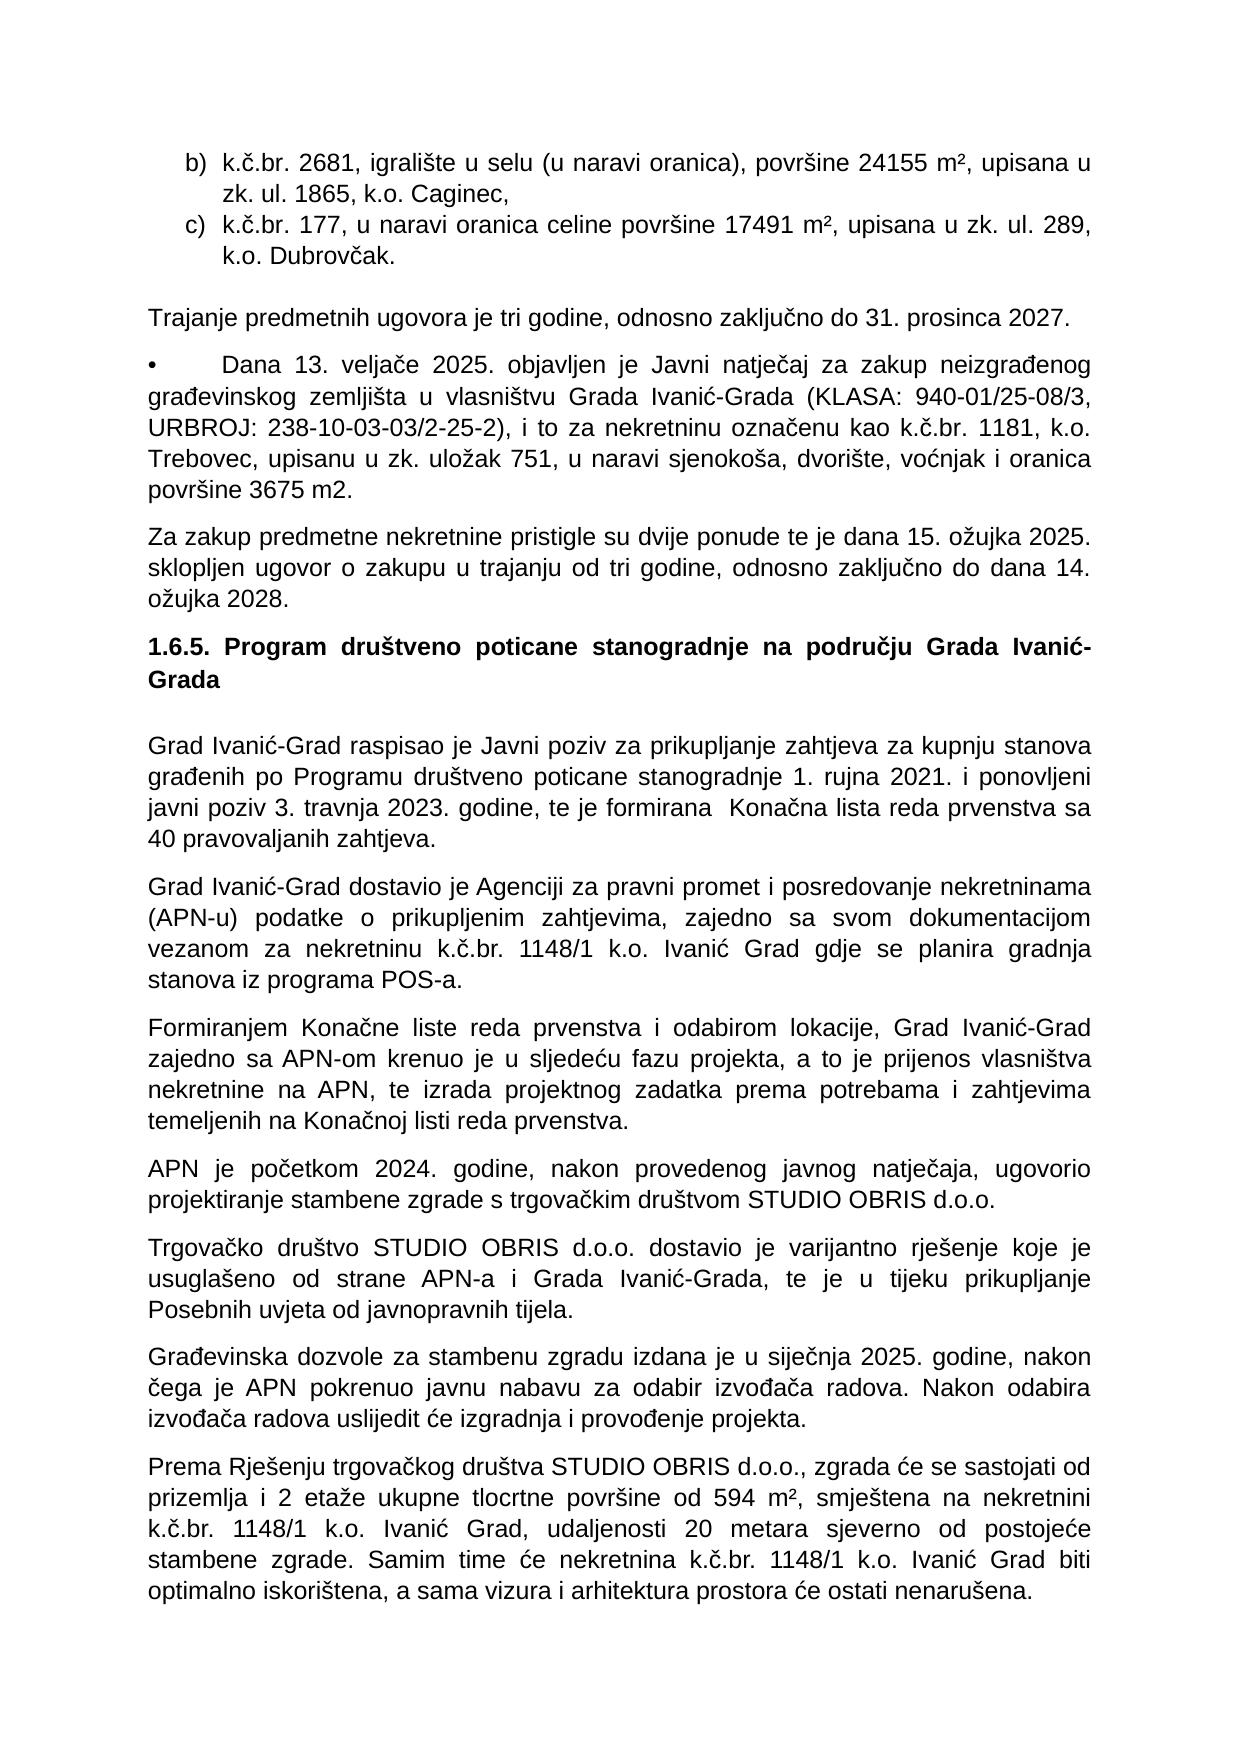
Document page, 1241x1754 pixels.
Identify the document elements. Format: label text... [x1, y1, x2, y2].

text Formiranjem Konačne liste reda prvenstva i odabirom lokacije, Grad Ivanić-Grad zajedno sa APN-om krenuo je u sljedeću fazu projekta, a to je prijenos vlasništva nekretnine na APN, te izrada projektnog zadatka prema potrebama i zahtjevima temeljenih na Konačnoj listi reda prvenstva. [148, 1013, 1093, 1135]
text APN je početkom 2024. godine, nakon provedenog javnog natječaja, ugovorio projektiranje stambene zgrade s trgovačkim društvom STUDIO OBRIS d.o.o. [148, 1154, 1093, 1213]
text • Dana 13. veljače 2025. objavljen je Javni natječaj za zakup neizgrađenog građevinskog zemljišta u vlasništvu Grada Ivanić-Grada (KLASA: 940-01/25-08/3, URBROJ: 238-10-03-03/2-25-2), i to za nekretninu označenu kao k.č.br. 1181, k.o. Trebovec, upisanu u zk. uložak 751, u naravi sjenokoša, dvorište, voćnjak i oranica površine 3675 m2. [148, 351, 1093, 503]
text Grad Ivanić-Grad raspisao je Javni poziv za prikupljanje zahtjeva za kupnju stanova građenih po Programu društveno poticane stanogradnje 1. rujna 2021. i ponovljeni javni poziv 3. travnja 2023. godine, te je formirana Konačna lista reda prvenstva sa 40 pravovaljanih zahtjeva. [148, 731, 1093, 853]
text 1.6.5. Program društveno poticane stanogradnje na području Grada Ivanić-Grada [148, 632, 1093, 694]
text Trgovačko društvo STUDIO OBRIS d.o.o. dostavio je varijantno rješenje koje je usuglašeno od strane APN-a i Grada Ivanić-Grada, te je u tijeku prikupljanje Posebnih uvjeta od javnopravnih tijela. [148, 1232, 1093, 1323]
text Grad Ivanić-Grad dostavio je Agenciji za pravni promet i posredovanje nekretninama (APN-u) podatke o prikupljenim zahtjevima, zajedno sa svom dokumentacijom vezanom za nekretninu k.č.br. 1148/1 k.o. Ivanić Grad gdje se planira gradnja stanova iz programa POS-a. [148, 872, 1093, 994]
list k.č.br. 177, u naravi oranica celine površine 17491 m², upisana u zk. ul. 289, k.o. Dubrovčak. [185, 210, 1093, 269]
text Građevinska dozvole za stambenu zgradu izdana je u siječnja 2025. godine, nakon čega je APN pokrenuo javnu nabavu za odabir izvođača radova. Nakon odabira izvođača radova uslijedit će izgradnja i provođenje projekta. [148, 1342, 1093, 1433]
text Trajanje predmetnih ugovora je tri godine, odnosno zaključno do 31. prosinca 2027. [148, 303, 1093, 332]
text Prema Rješenju trgovačkog društva STUDIO OBRIS d.o.o., zgrada će se sastojati od prizemlja i 2 etaže ukupne tlocrtne površine od 594 m², smještena na nekretnini k.č.br. 1148/1 k.o. Ivanić Grad, udaljenosti 20 metara sjeverno od postojeće stambene zgrade. Samim time će nekretnina k.č.br. 1148/1 k.o. Ivanić Grad biti optimalno iskorištena, a sama vizura i arhitektura prostora će ostati nenarušena. [148, 1452, 1093, 1605]
text Za zakup predmetne nekretnine pristigle su dvije ponude te je dana 15. ožujka 2025. sklopljen ugovor o zakupu u trajanju od tri godine, odnosno zaključno do dana 14. ožujka 2028. [148, 522, 1093, 613]
list k.č.br. 2681, igralište u selu (u naravi oranica), površine 24155 m², upisana u zk. ul. 1865, k.o. Caginec, [185, 148, 1093, 207]
